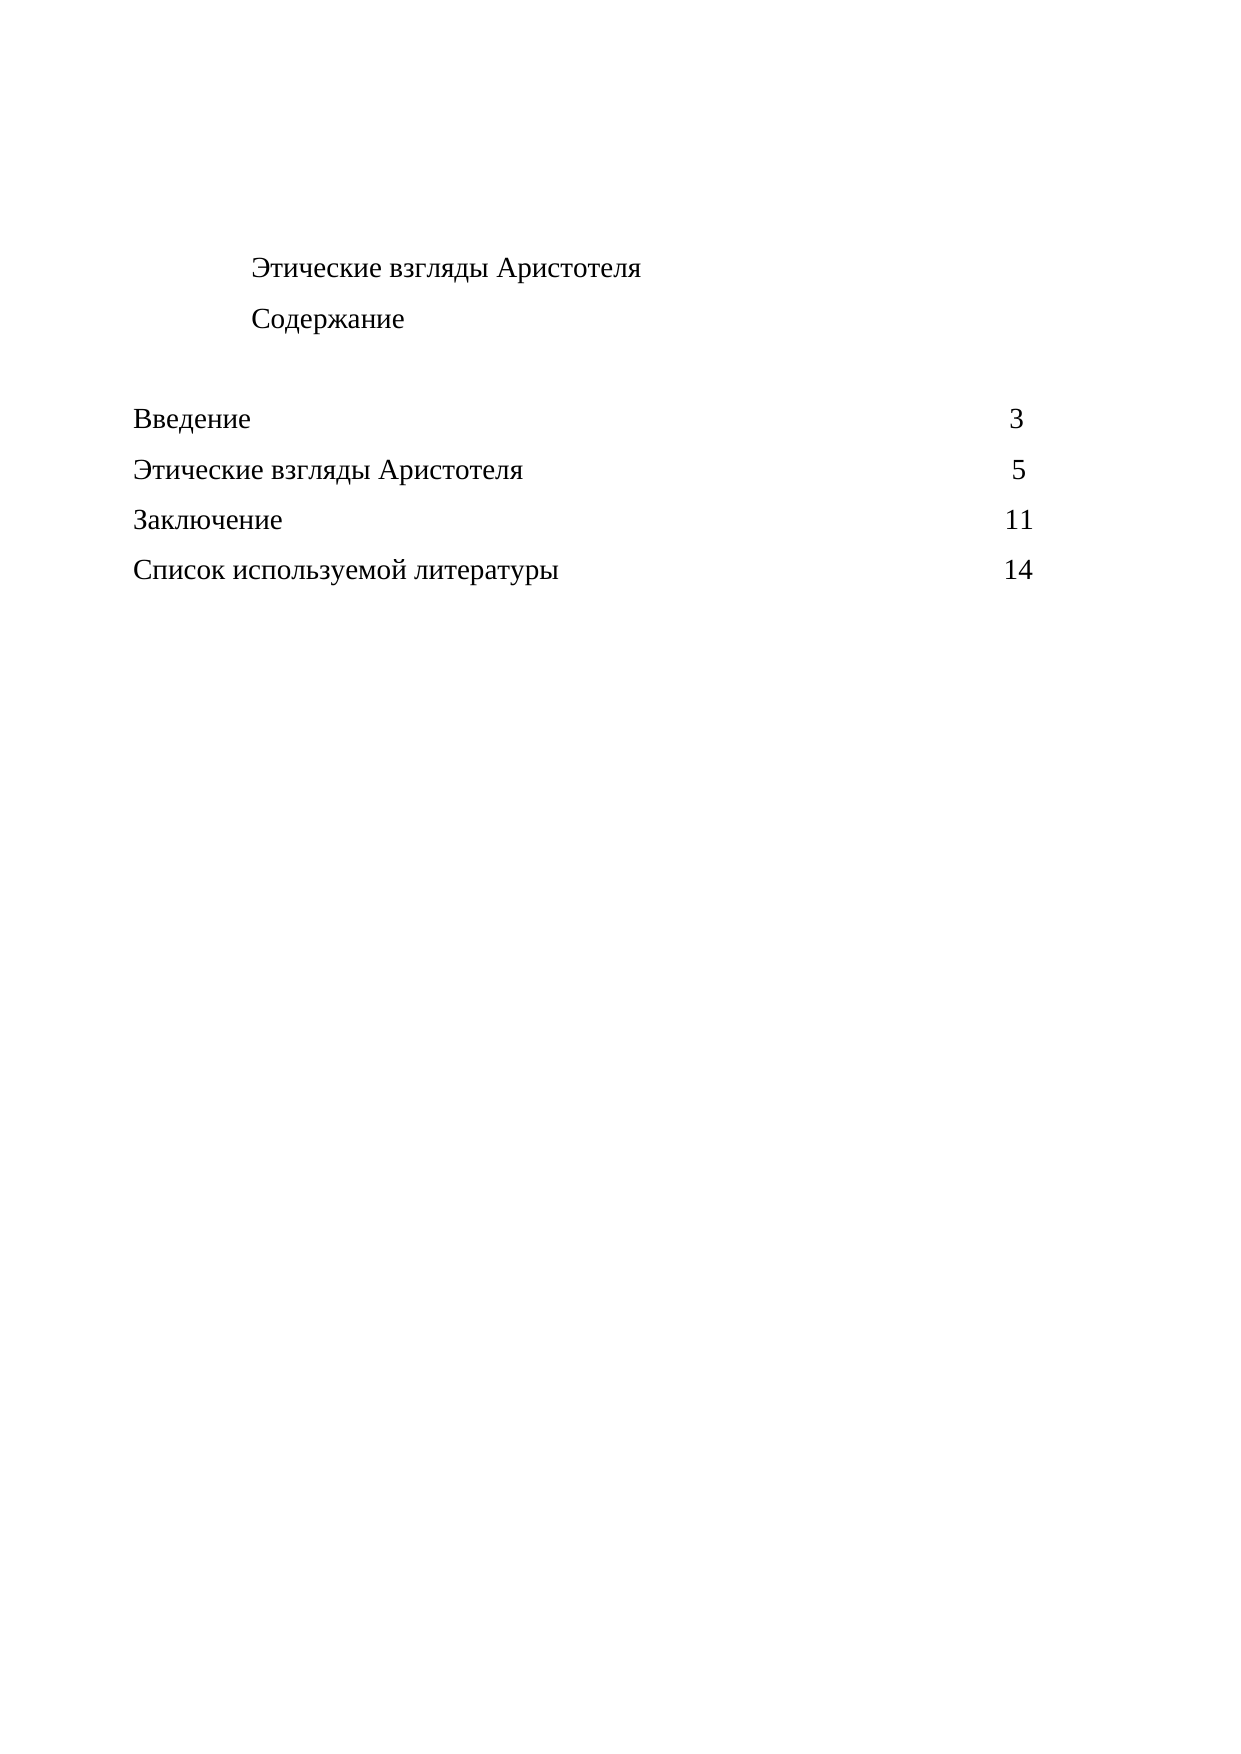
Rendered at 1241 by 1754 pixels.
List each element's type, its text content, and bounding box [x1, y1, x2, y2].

text Список используемой литературы 14 [133, 552, 1093, 586]
text Содержание [162, 301, 1093, 334]
text Этические взгляды Аристотеля [162, 251, 1093, 284]
text Заключение 11 [133, 502, 1093, 536]
text Этические взгляды Аристотеля 5 [133, 452, 1093, 485]
text Введение 3 [133, 402, 1093, 435]
